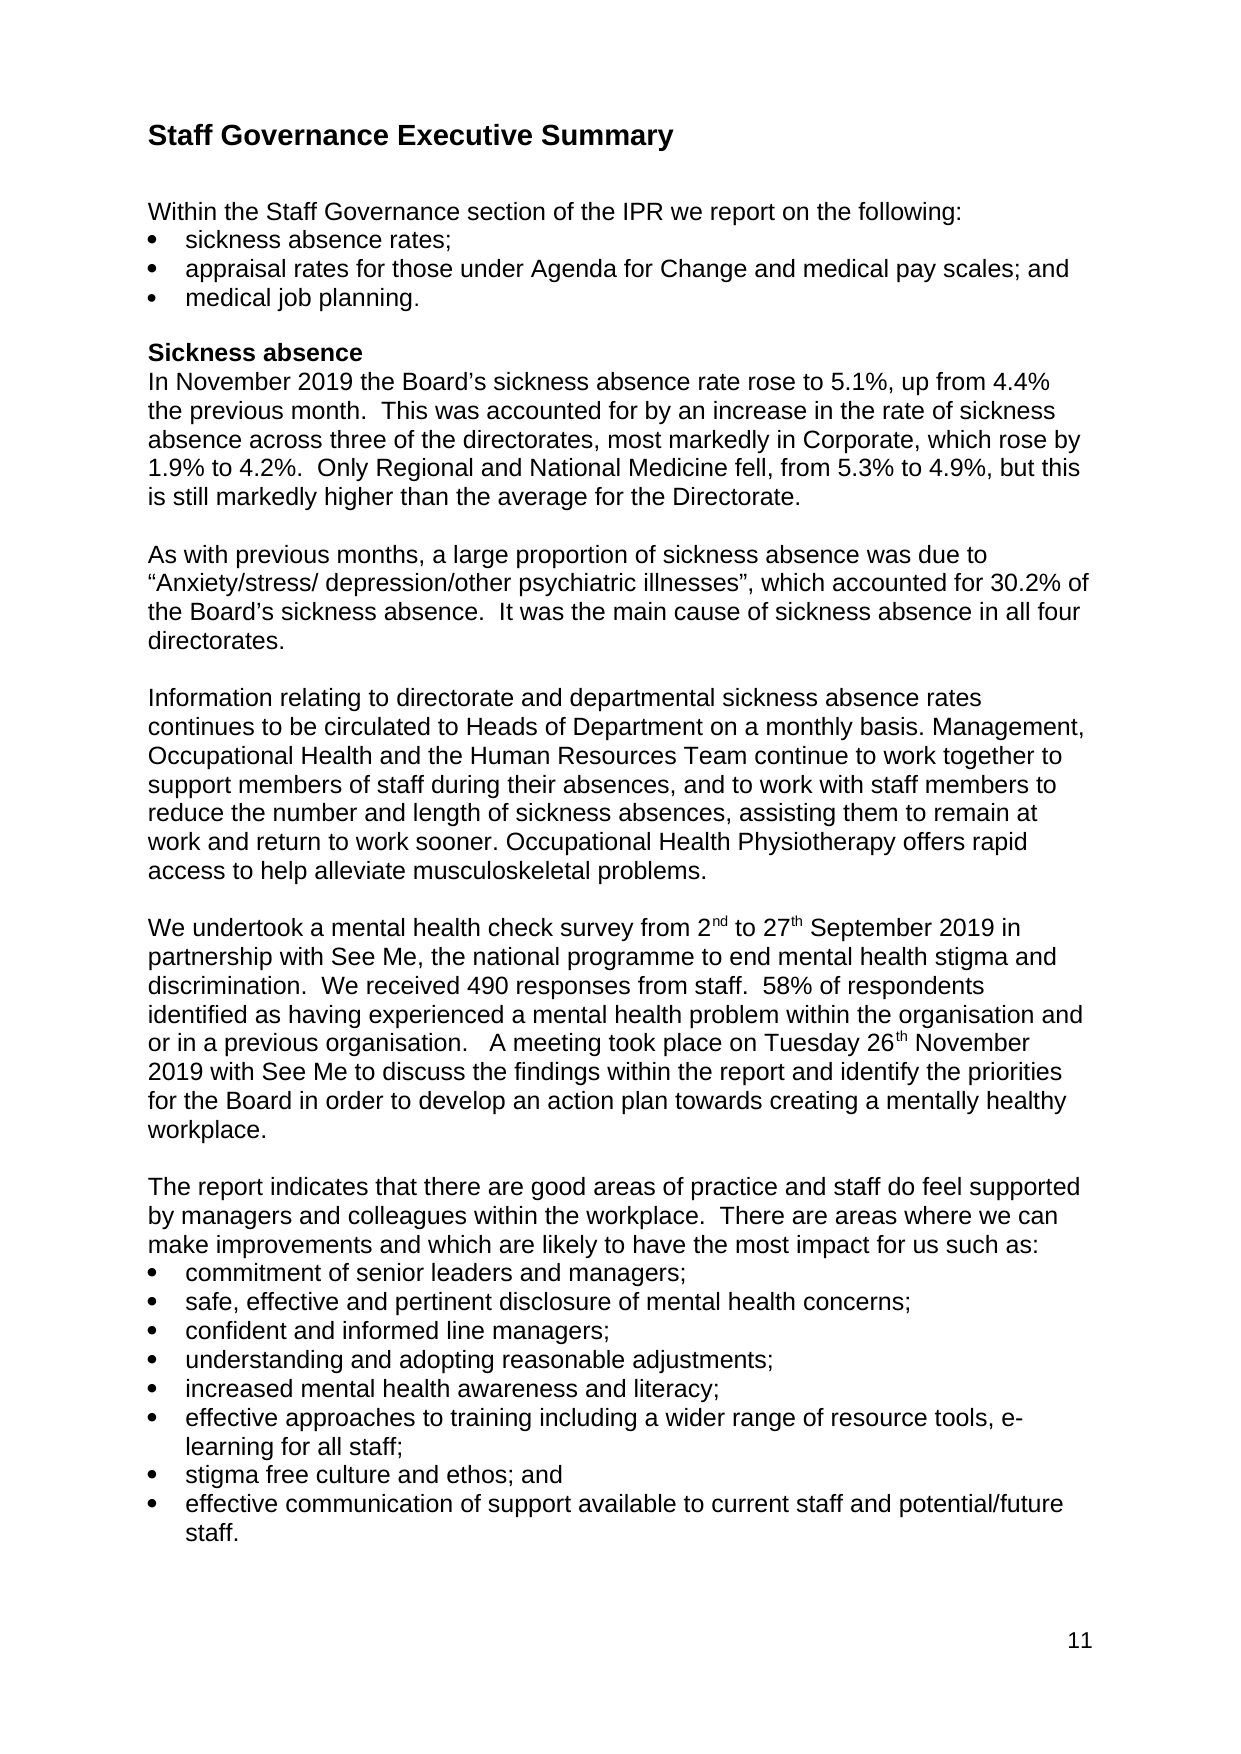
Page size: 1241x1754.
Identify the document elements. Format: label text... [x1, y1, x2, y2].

text Information relating to directorate and departmental sickness absence rates continues to be circulated to Heads of Department on a monthly basis. Management, Occupational Health and the Human Resources Team continue to work together to support members of staff during their absences, and to work with staff members to reduce the number and length of sickness absences, assisting them to remain at work and return to work sooner. Occupational Health Physiotherapy offers rapid access to help alleviate musculoskeletal problems. [148, 683, 1092, 884]
list sickness absence rates; [148, 226, 1092, 254]
list stigma free culture and ethos; and [148, 1460, 1092, 1489]
text The report indicates that there are good areas of practice and staff do feel supported by managers and colleagues within the workplace. There are areas where we can make improvements and which are likely to have the most impact for us such as: [148, 1172, 1092, 1258]
text Within the Staff Governance section of the IPR we report on the following: [148, 197, 1092, 226]
list effective communication of support available to current staff and potential/future staff. [148, 1489, 1092, 1547]
list appraisal rates for those under Agenda for Change and medical pay scales; and [148, 254, 1092, 283]
text As with previous months, a large proportion of sickness absence was due to “Anxiety/stress/ depression/other psychiatric illnesses”, which accounted for 30.2% of the Board’s sickness absence. It was the main cause of sickness absence in all four directorates. [148, 539, 1092, 654]
list understanding and adopting reasonable adjustments; [148, 1345, 1092, 1374]
list increased mental health awareness and literacy; [148, 1374, 1092, 1403]
text Staff Governance Executive Summary [148, 118, 1092, 152]
list safe, effective and pertinent disclosure of mental health concerns; [148, 1287, 1092, 1316]
list effective approaches to training including a wider range of resource tools, e-learning for all staff; [148, 1403, 1092, 1460]
text We undertook a mental health check survey from 2nd to 27th September 2019 in partnership with See Me, the national programme to end mental health stigma and discrimination. We received 490 responses from staff. 58% of respondents identified as having experienced a mental health problem within the organisation and or in a previous organisation. A meeting took place on Tuesday 26th November 2019 with See Me to discuss the findings within the report and identify the priorities for the Board in order to develop an action plan towards creating a mentally healthy workplace. [148, 913, 1092, 1143]
text Sickness absence [148, 338, 1092, 367]
list commitment of senior leaders and managers; [148, 1258, 1092, 1287]
list medical job planning. [148, 283, 1092, 312]
text In November 2019 the Board’s sickness absence rate rose to 5.1%, up from 4.4% the previous month. This was accounted for by an increase in the rate of sickness absence across three of the directorates, most markedly in Corporate, which rose by 1.9% to 4.2%. Only Regional and National Medicine fell, from 5.3% to 4.9%, but this is still markedly higher than the average for the Directorate. [148, 367, 1092, 511]
list confident and informed line managers; [148, 1316, 1092, 1345]
